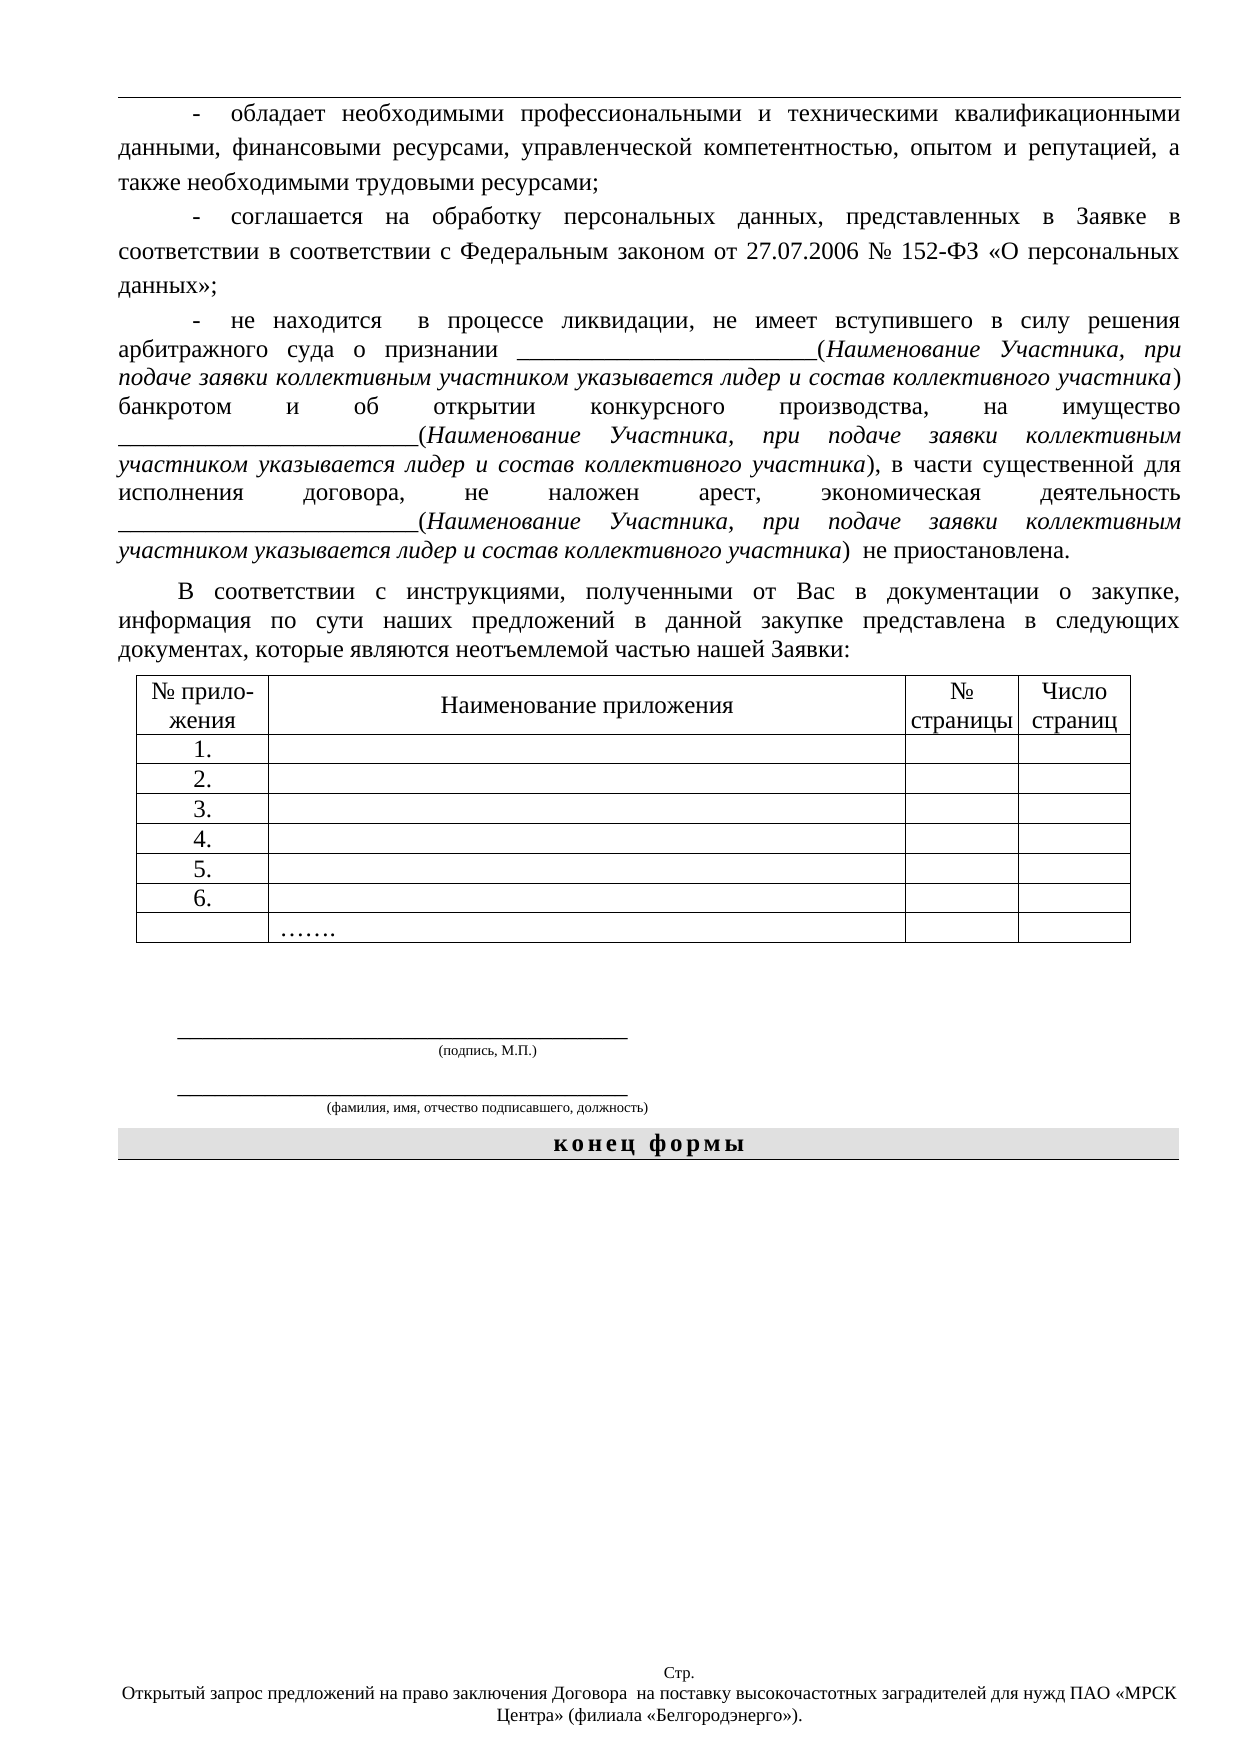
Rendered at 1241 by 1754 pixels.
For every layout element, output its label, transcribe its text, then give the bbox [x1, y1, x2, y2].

list соглашается на обработку персональных данных, представленных в Заявке в соответствии в соответствии с Федеральным законом от 27.07.2006 № 152-ФЗ «О персональных данных»; [118, 201, 1181, 299]
table_cell [1019, 735, 1130, 763]
table_cell [906, 913, 1018, 942]
table_cell [269, 884, 905, 912]
text В соответствии с инструкциями, полученными от Вас в документации о закупке, информация по сути наших предложений в данной закупке представлена в следующих документах, которые являются неотъемлемой частью нашей Заявки: [118, 576, 1181, 662]
table_cell [137, 913, 268, 942]
table_cell [906, 764, 1018, 793]
text (фамилия, имя, отчество подписавшего, должность) [118, 1099, 797, 1128]
text конец формы [118, 1128, 1179, 1159]
table_cell 4. [137, 824, 268, 853]
table_cell 1. [137, 735, 268, 763]
table_cell [906, 794, 1018, 823]
text (подпись, М.П.) [118, 1042, 797, 1071]
table_cell [1019, 854, 1130, 882]
list не находится в процессе ликвидации, не имеет вступившего в силу решения арбитражного суда о признании ________________________(Наименование Участника, при подаче заявки коллективным участником указывается лидер и состав коллективного участника) банкротом и об открытии конкурсного производства, на имущество ________________________(Наименование Участника, при подаче заявки коллективным участником указывается лидер и состав коллективного участника), в части существенной для исполнения договора, не наложен арест, экономическая деятельность ________________________(Наименование Участника, при подаче заявки коллективным участником указывается лидер и состав коллективного участника) не приостановлена. [118, 305, 1181, 564]
table_cell [906, 884, 1018, 912]
table_cell [269, 824, 905, 853]
table_cell [906, 824, 1018, 853]
table_cell 5. [137, 854, 268, 882]
table_cell [1019, 913, 1130, 942]
table_cell 2. [137, 764, 268, 793]
table_header № прило-жения [137, 676, 268, 733]
table_cell [1019, 824, 1130, 853]
list обладает необходимыми профессиональными и техническими квалификационными данными, финансовыми ресурсами, управленческой компетентностью, опытом и репутацией, а также необходимыми трудовыми ресурсами; [118, 98, 1181, 196]
table_cell [906, 735, 1018, 763]
table_cell 3. [137, 794, 268, 823]
text ____________________________________ [118, 1071, 1181, 1099]
table_cell [269, 764, 905, 793]
table_cell ……. [269, 913, 905, 942]
table_cell [269, 794, 905, 823]
table_cell [1019, 764, 1130, 793]
table_cell [906, 854, 1018, 882]
table_header № страницы [906, 676, 1018, 733]
table_cell 6. [137, 884, 268, 912]
table_header Наименование приложения [269, 676, 905, 733]
table_cell [1019, 884, 1130, 912]
table_cell [269, 735, 905, 763]
table_cell [269, 854, 905, 882]
table_cell [1019, 794, 1130, 823]
text ____________________________________ [118, 1013, 1181, 1042]
table_header Число страниц [1019, 676, 1130, 733]
